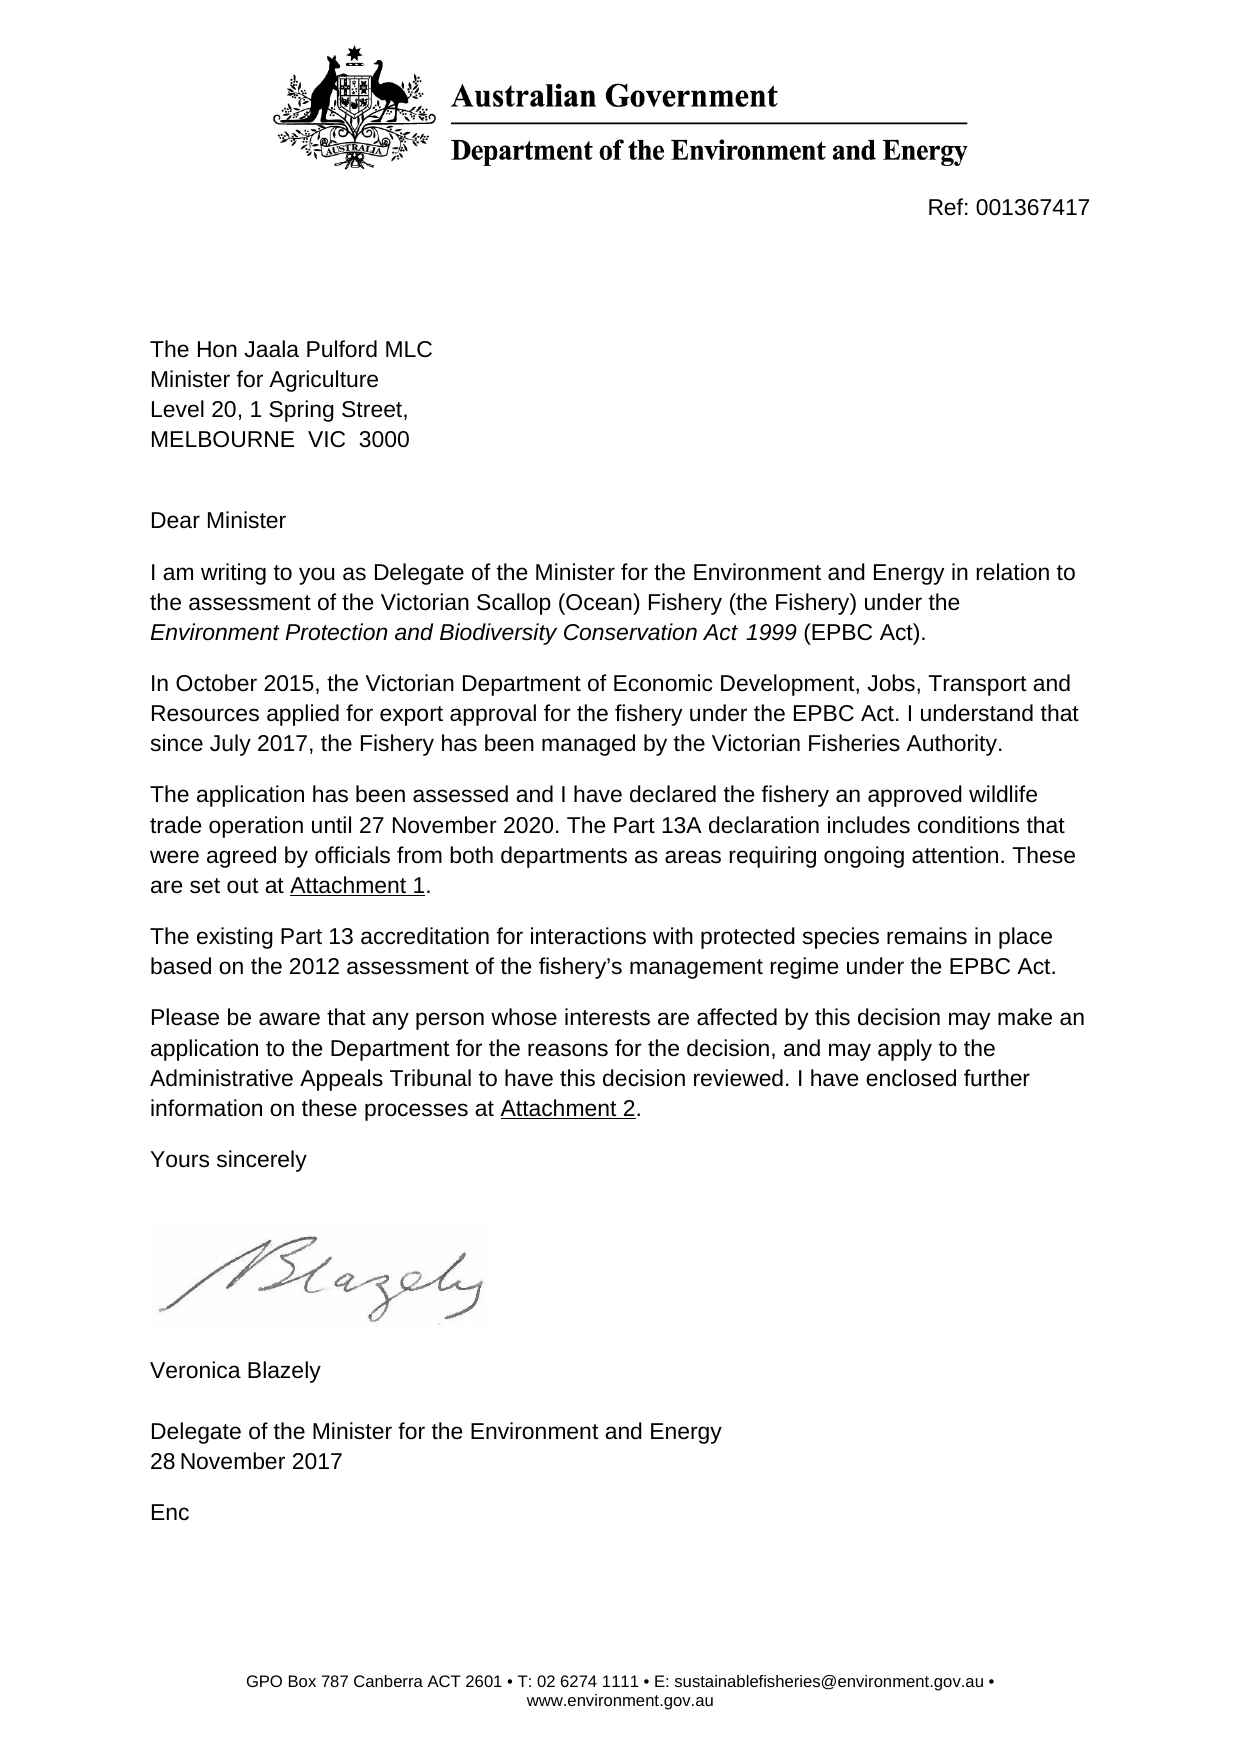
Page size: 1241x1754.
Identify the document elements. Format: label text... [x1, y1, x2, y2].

text Veronica Blazely Delegate of the Minister for the Environment and Energy 28 November 2017 [150, 1357, 1090, 1474]
text Dear Minister [150, 507, 1090, 534]
picture [272, 44, 968, 170]
text The Hon Jaala Pulford MLC Minister for Agriculture Level 20, 1 Spring Street, MELBOURNE VIC 3000 [150, 336, 1090, 453]
text Yours sincerely [150, 1146, 1090, 1172]
picture [150, 1223, 493, 1331]
text Enc [150, 1499, 1090, 1525]
text Please be aware that any person whose interests are affected by this decision may make an application to the Department for the reasons for the decision, and may apply to the Administrative Appeals Tribunal to have this decision reviewed. I have enclosed further information on these processes at Attachment 2. [150, 1004, 1090, 1121]
text I am writing to you as Delegate of the Minister for the Environment and Energy in relation to the assessment of the Victorian Scallop (Ocean) Fishery (the Fishery) under the Environment Protection and Biodiversity Conservation Act 1999 (EPBC Act). [150, 558, 1090, 645]
text Ref: 001367417 [150, 194, 1090, 220]
text The application has been assessed and I have declared the fishery an approved wildlife trade operation until 27 November 2020. The Part 13A declaration includes conditions that were agreed by officials from both departments as areas requiring ongoing attention. These are set out at Attachment 1. [150, 781, 1090, 898]
text The existing Part 13 accreditation for interactions with protected species remains in place based on the 2012 assessment of the fishery’s management regime under the EPBC Act. [150, 923, 1090, 980]
text In October 2015, the Victorian Department of Economic Development, Jobs, Transport and Resources applied for export approval for the fishery under the EPBC Act. I understand that since July 2017, the Fishery has been managed by the Victorian Fisheries Authority. [150, 670, 1090, 757]
